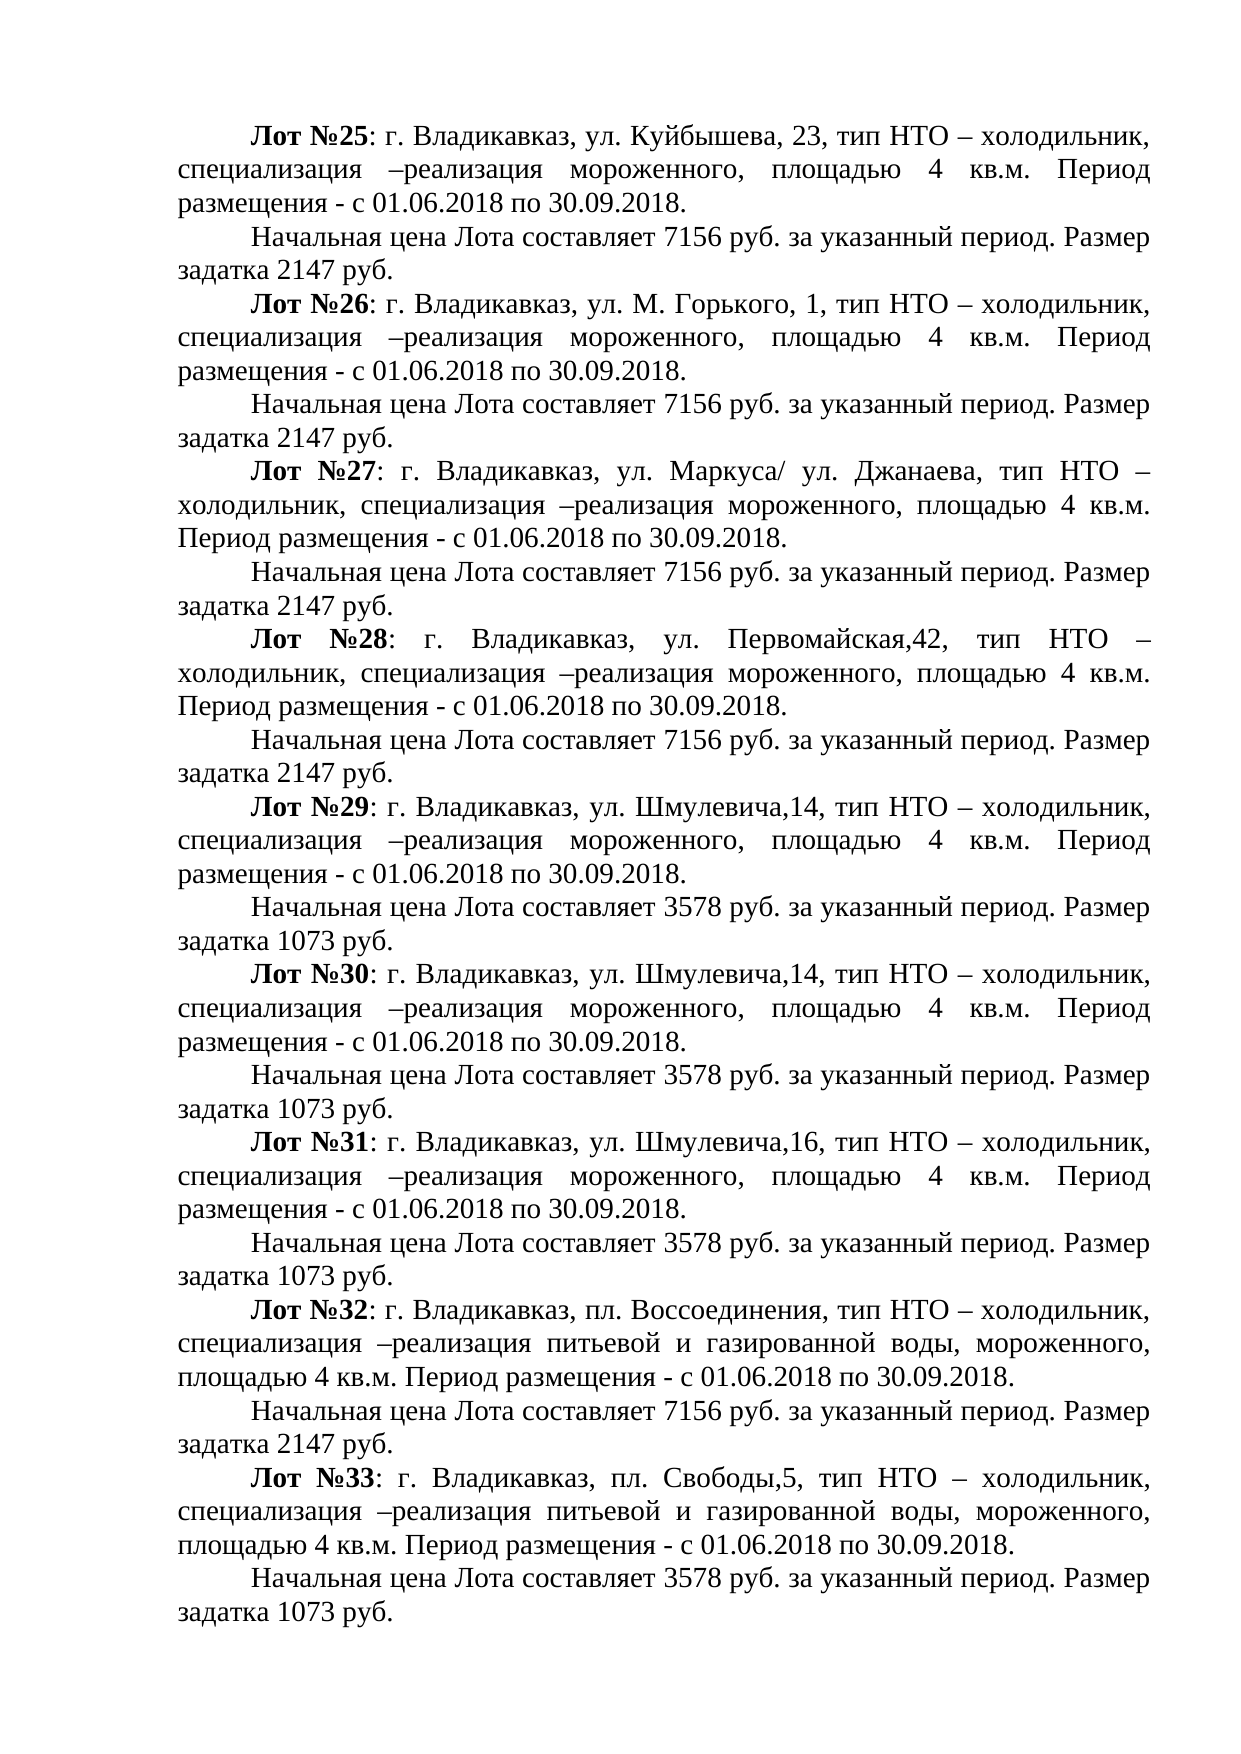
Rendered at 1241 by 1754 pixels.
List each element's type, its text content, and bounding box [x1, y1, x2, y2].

text Начальная цена Лота составляет 7156 руб. за указанный период. Размер задатка 2147 руб. [177, 554, 1152, 621]
text Лот №31: г. Владикавказ, ул. Шмулевича,16, тип НТО – холодильник, специализация –реализация мороженного, площадью 4 кв.м. Период размещения - с 01.06.2018 по 30.09.2018. [177, 1124, 1152, 1225]
text Начальная цена Лота составляет 7156 руб. за указанный период. Размер задатка 2147 руб. [177, 219, 1152, 286]
text Начальная цена Лота составляет 3578 руб. за указанный период. Размер задатка 1073 руб. [177, 889, 1152, 957]
text Лот №28: г. Владикавказ, ул. Первомайская,42, тип НТО – холодильник, специализация –реализация мороженного, площадью 4 кв.м. Период размещения - с 01.06.2018 по 30.09.2018. [177, 621, 1152, 722]
text Начальная цена Лота составляет 7156 руб. за указанный период. Размер задатка 2147 руб. [177, 722, 1152, 789]
text Лот №30: г. Владикавказ, ул. Шмулевича,14, тип НТО – холодильник, специализация –реализация мороженного, площадью 4 кв.м. Период размещения - с 01.06.2018 по 30.09.2018. [177, 957, 1152, 1057]
text Начальная цена Лота составляет 3578 руб. за указанный период. Размер задатка 1073 руб. [177, 1057, 1152, 1124]
text Лот №33: г. Владикавказ, пл. Свободы,5, тип НТО – холодильник, специализация –реализация питьевой и газированной воды, мороженного, площадью 4 кв.м. Период размещения - с 01.06.2018 по 30.09.2018. [177, 1460, 1152, 1560]
text Лот №29: г. Владикавказ, ул. Шмулевича,14, тип НТО – холодильник, специализация –реализация мороженного, площадью 4 кв.м. Период размещения - с 01.06.2018 по 30.09.2018. [177, 789, 1152, 889]
text Лот №27: г. Владикавказ, ул. Маркуса/ ул. Джанаева, тип НТО – холодильник, специализация –реализация мороженного, площадью 4 кв.м. Период размещения - с 01.06.2018 по 30.09.2018. [177, 453, 1152, 554]
text Начальная цена Лота составляет 3578 руб. за указанный период. Размер задатка 1073 руб. [177, 1560, 1152, 1627]
text Лот №32: г. Владикавказ, пл. Воссоединения, тип НТО – холодильник, специализация –реализация питьевой и газированной воды, мороженного, площадью 4 кв.м. Период размещения - с 01.06.2018 по 30.09.2018. [177, 1292, 1152, 1393]
text Начальная цена Лота составляет 7156 руб. за указанный период. Размер задатка 2147 руб. [177, 386, 1152, 453]
text Лот №26: г. Владикавказ, ул. М. Горького, 1, тип НТО – холодильник, специализация –реализация мороженного, площадью 4 кв.м. Период размещения - с 01.06.2018 по 30.09.2018. [177, 286, 1152, 386]
text Начальная цена Лота составляет 7156 руб. за указанный период. Размер задатка 2147 руб. [177, 1393, 1152, 1460]
text Лот №25: г. Владикавказ, ул. Куйбышева, 23, тип НТО – холодильник, специализация –реализация мороженного, площадью 4 кв.м. Период размещения - с 01.06.2018 по 30.09.2018. [177, 118, 1152, 219]
text Начальная цена Лота составляет 3578 руб. за указанный период. Размер задатка 1073 руб. [177, 1225, 1152, 1292]
